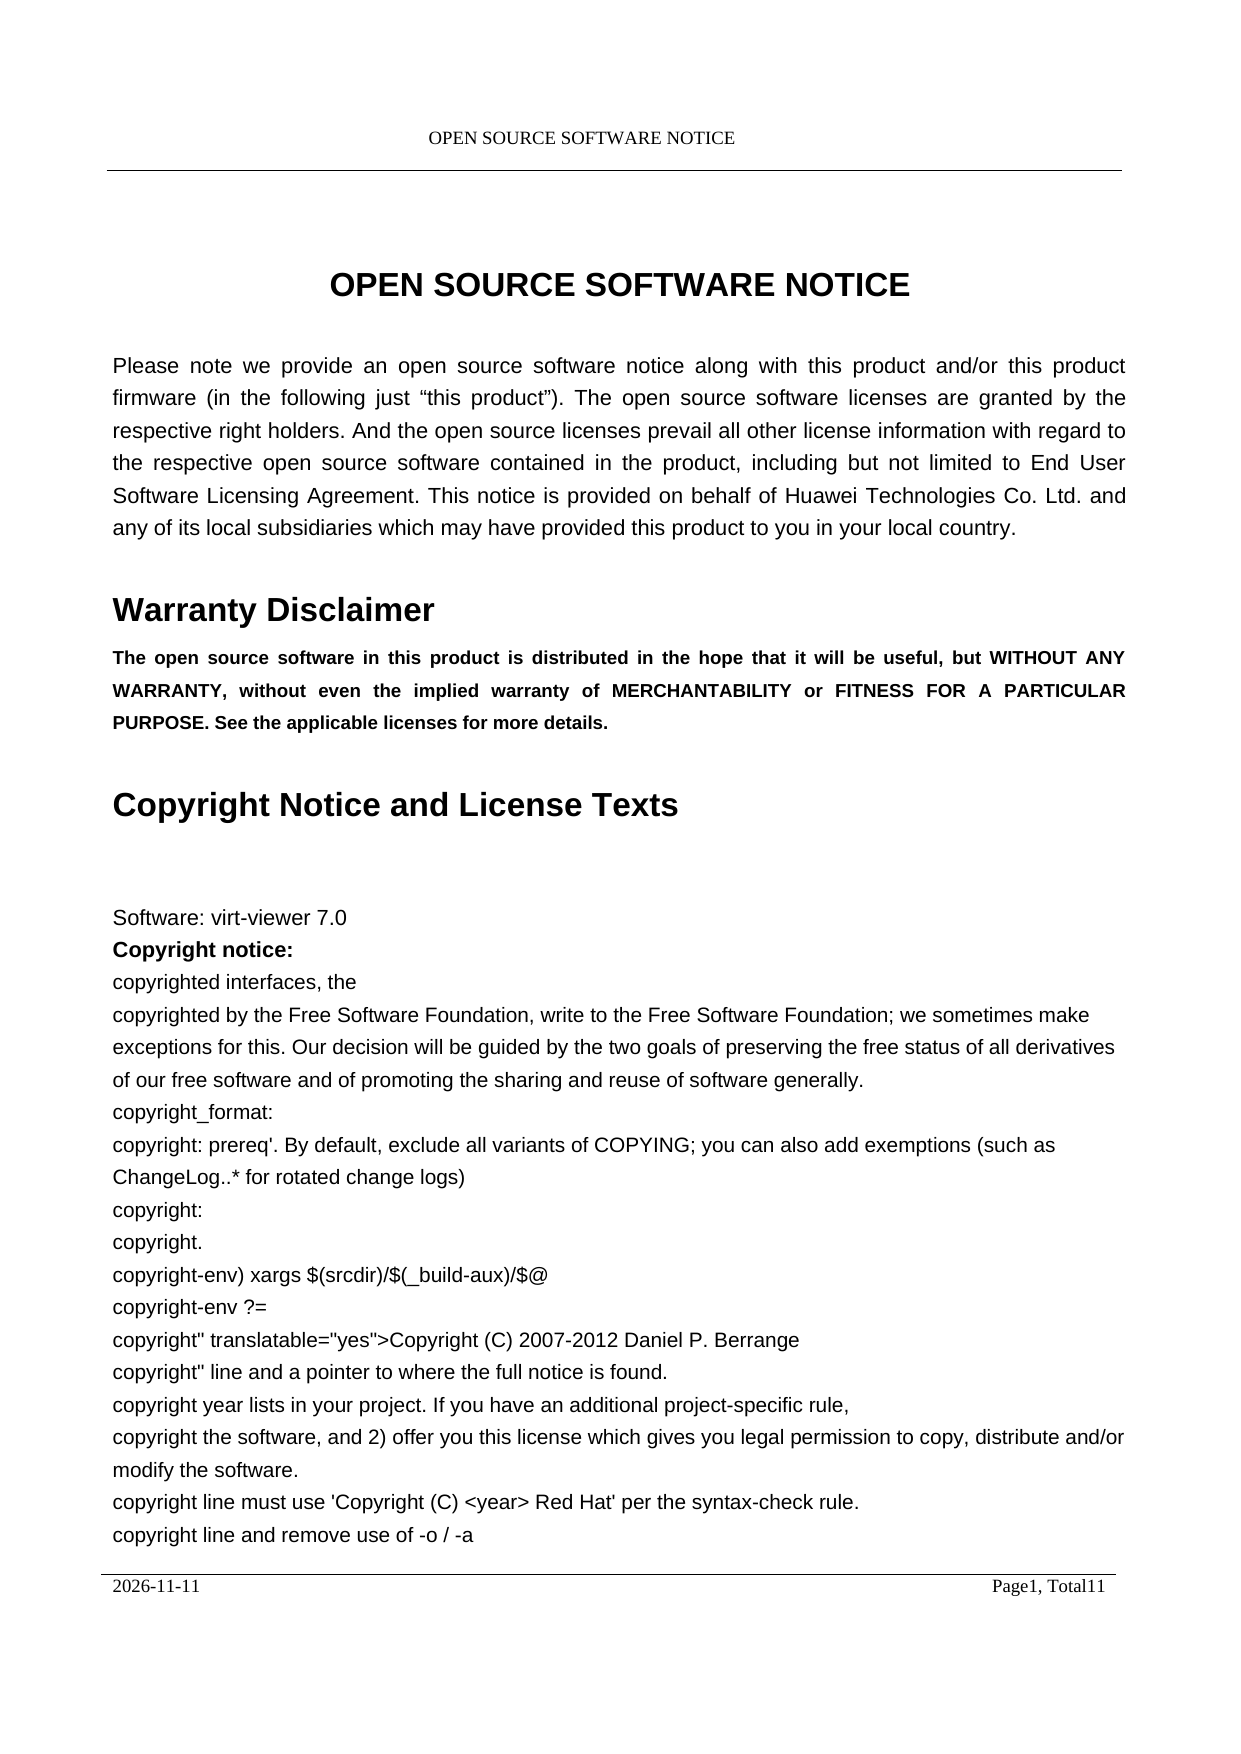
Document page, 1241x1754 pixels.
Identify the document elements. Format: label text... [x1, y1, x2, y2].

text copyright" translatable="yes">Copyright (C) 2007-2012 Daniel P. Berrange [112, 1323, 1128, 1356]
text copyright: [112, 1193, 1128, 1226]
text Copyright Notice and License Texts [112, 771, 1128, 836]
text copyright line and remove use of -o / -a [112, 1518, 1128, 1551]
text copyright-env ?= [112, 1291, 1128, 1323]
text The open source software in this product is distributed in the hope that it will be useful, but WITHOUT ANY WARRANTY, without even the implied warranty of MERCHANTABILITY or FITNESS FOR A PARTICULAR PURPOSE. See the applicable licenses for more details. [112, 641, 1128, 739]
text copyright year lists in your project. If you have an additional project-specific rule, [112, 1388, 1128, 1421]
text copyright line must use 'Copyright (C) <year> Red Hat' per the syntax-check rule. [112, 1486, 1128, 1518]
text copyright the software, and 2) offer you this license which gives you legal permission to copy, distribute and/or modify the software. [112, 1421, 1128, 1486]
text copyright. [112, 1226, 1128, 1258]
text copyright-env) xargs $(srcdir)/$(_build-aux)/$@ [112, 1258, 1128, 1291]
text Copyright notice: [112, 933, 1128, 966]
text copyright" line and a pointer to where the full notice is found. [112, 1356, 1128, 1388]
text OPEN SOURCE SOFTWARE NOTICE [112, 251, 1128, 316]
text copyrighted by the Free Software Foundation, write to the Free Software Foundation; we sometimes make exceptions for this. Our decision will be guided by the two goals of preserving the free status of all derivatives of our free software and of promoting the sharing and reuse of software generally. [112, 998, 1128, 1096]
text Please note we provide an open source software notice along with this product and/or this product firmware (in the following just “this product”). The open source software licenses are granted by the respective right holders. And the open source licenses prevail all other license information with regard to the respective open source software contained in the product, including but not limited to End User Software Licensing Agreement. This notice is provided on behalf of Huawei Technologies Co. Ltd. and any of its local subsidiaries which may have provided this product to you in your local country. [112, 349, 1128, 544]
text copyrighted interfaces, the [112, 966, 1128, 998]
text Warranty Disclaimer [112, 576, 1128, 641]
text Software: virt-viewer 7.0 [112, 901, 1128, 933]
text copyright_format: [112, 1096, 1128, 1128]
text copyright: prereq'. By default, exclude all variants of COPYING; you can also add exemptions (such as ChangeLog..* for rotated change logs) [112, 1128, 1128, 1193]
